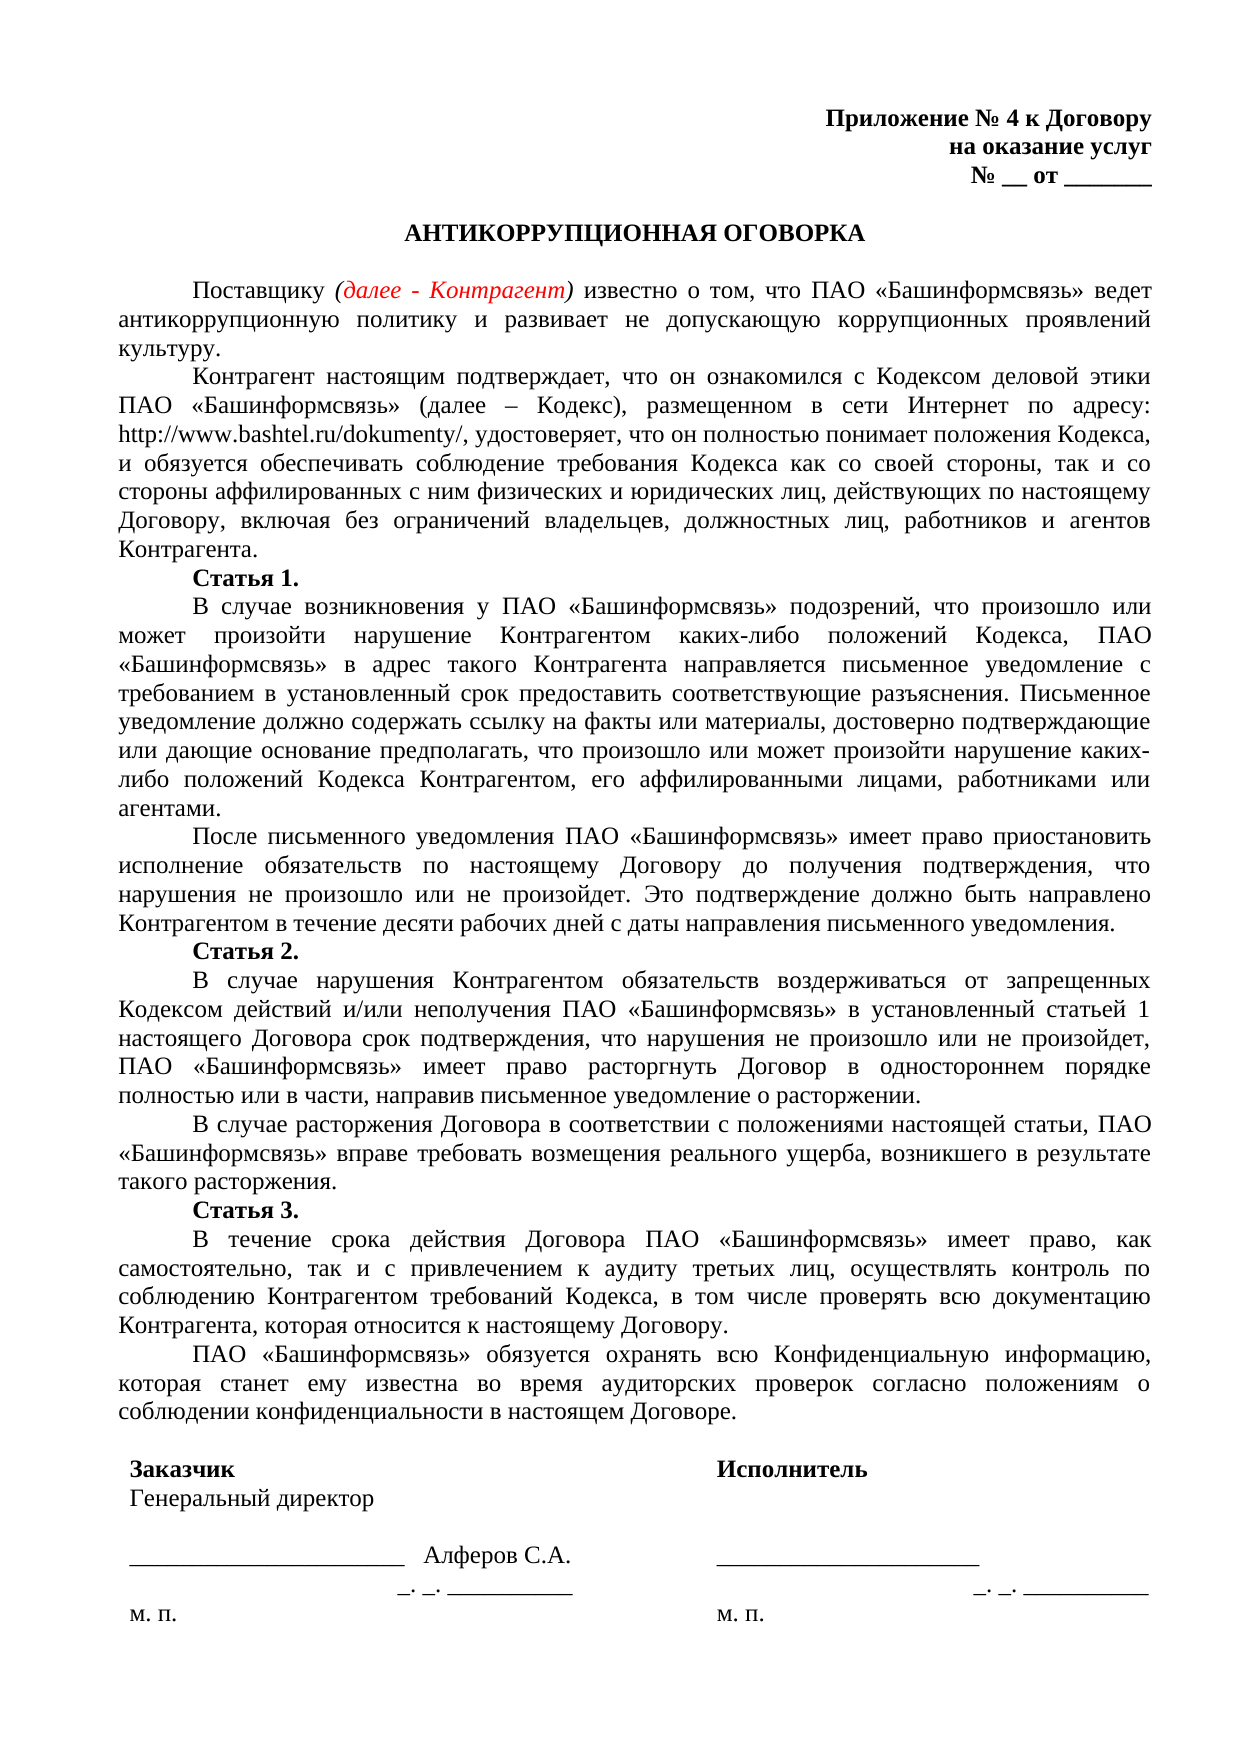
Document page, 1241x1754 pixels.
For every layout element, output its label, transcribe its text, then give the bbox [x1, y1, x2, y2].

table_header Заказчик [118, 1454, 705, 1483]
text В течение срока действия Договора ПАО «Башинформсвязь» имеет право, как самостоятельно, так и с привлечением к аудиту третьих лиц, осуществлять контроль по соблюдению Контрагентом требований Кодекса, в том числе проверять всю документацию Контрагента, которая относится к настоящему Договору. [118, 1224, 1152, 1339]
text Поставщику (далее - Контрагент) известно о том, что ПАО «Башинформсвязь» ведет антикоррупционную политику и развивает не допускающую коррупционных проявлений культуру. [118, 275, 1152, 361]
text № __ от _______ [118, 160, 1152, 189]
text на оказание услуг [118, 131, 1152, 160]
table_cell Генеральный директор ______________________ Алферов С.А. _. _. __________ м. п. [118, 1483, 705, 1626]
table_cell _____________________ _. _. __________ м. п. [705, 1483, 1196, 1626]
text В случае возникновения у ПАО «Башинформсвязь» подозрений, что произошло или может произойти нарушение Контрагентом каких-либо положений Кодекса, ПАО «Башинформсвязь» в адрес такого Контрагента направляется письменное уведомление с требованием в установленный срок предоставить соответствующие разъяснения. Письменное уведомление должно содержать ссылку на факты или материалы, достоверно подтверждающие или дающие основание предполагать, что произошло или может произойти нарушение каких-либо положений Кодекса Контрагентом, его аффилированными лицами, работниками или агентами. [118, 591, 1152, 821]
text Приложение № 4 к Договору [118, 103, 1152, 131]
text ПАО «Башинформсвязь» обязуется охранять всю Конфиденциальную информацию, которая станет ему известна во время аудиторских проверок согласно положениям о соблюдении конфиденциальности в настоящем Договоре. [118, 1339, 1152, 1425]
text Контрагент настоящим подтверждает, что он ознакомился с Кодексом деловой этики ПАО «Башинформсвязь» (далее – Кодекс), размещенном в сети Интернет по адресу: http://www.bashtel.ru/dokumenty/, удостоверяет, что он полностью понимает положения Кодекса, и обязуется обеспечивать соблюдение требования Кодекса как со своей стороны, так и со стороны аффилированных с ним физических и юридических лиц, действующих по настоящему Договору, включая без ограничений владельцев, должностных лиц, работников и агентов Контрагента. [118, 361, 1152, 563]
text АНТИКОРРУПЦИОННАЯ ОГОВОРКА [118, 218, 1152, 246]
text Статья 3. [118, 1195, 1152, 1224]
text В случае нарушения Контрагентом обязательств воздерживаться от запрещенных Кодексом действий и/или неполучения ПАО «Башинформсвязь» в установленный статьей 1 настоящего Договора срок подтверждения, что нарушения не произошло или не произойдет, ПАО «Башинформсвязь» имеет право расторгнуть Договор в одностороннем порядке полностью или в части, направив письменное уведомление о расторжении. [118, 965, 1152, 1109]
table_header Исполнитель [705, 1454, 1196, 1483]
text После письменного уведомления ПАО «Башинформсвязь» имеет право приостановить исполнение обязательств по настоящему Договору до получения подтверждения, что нарушения не произошло или не произойдет. Это подтверждение должно быть направлено Контрагентом в течение десяти рабочих дней с даты направления письменного уведомления. [118, 821, 1152, 936]
text Статья 2. [118, 936, 1152, 965]
text Статья 1. [118, 563, 1152, 591]
text В случае расторжения Договора в соответствии с положениями настоящей статьи, ПАО «Башинформсвязь» вправе требовать возмещения реального ущерба, возникшего в результате такого расторжения. [118, 1109, 1152, 1195]
